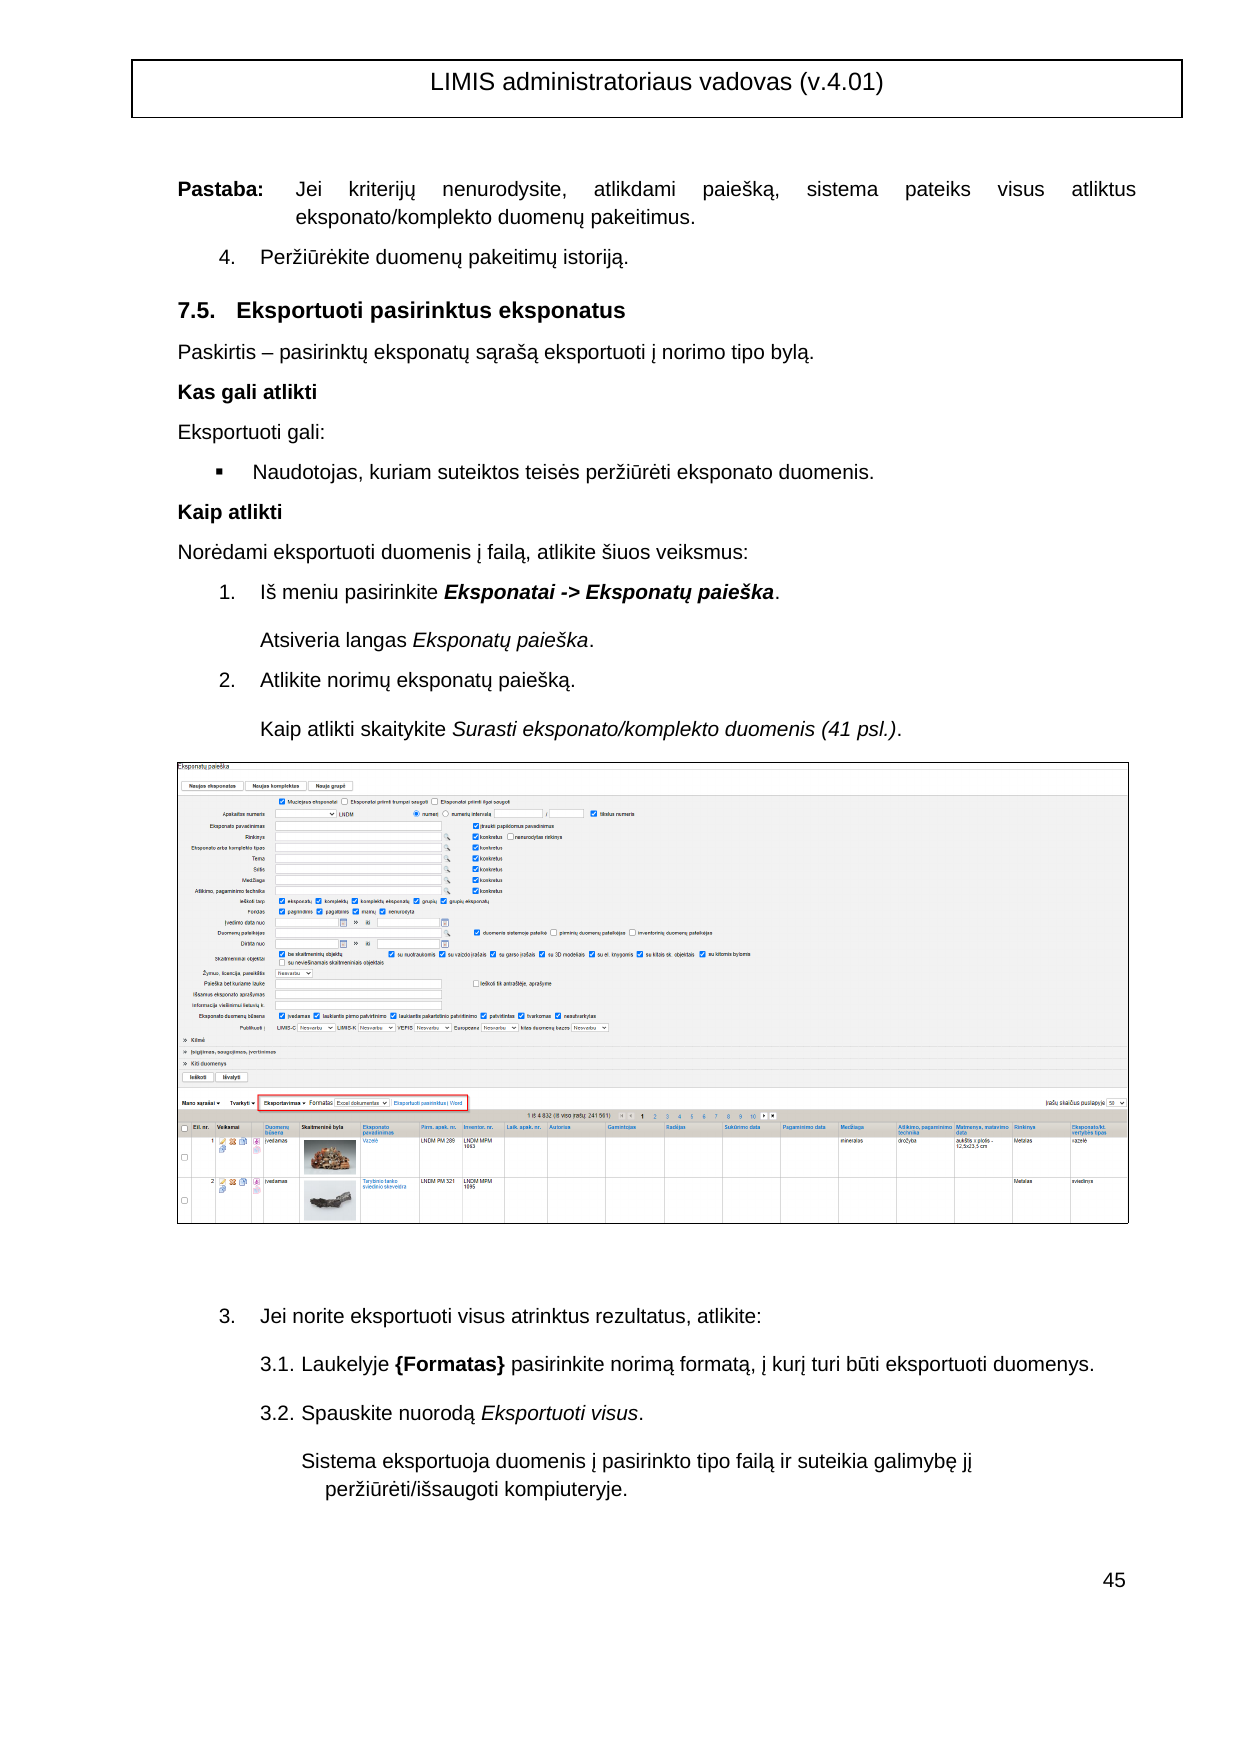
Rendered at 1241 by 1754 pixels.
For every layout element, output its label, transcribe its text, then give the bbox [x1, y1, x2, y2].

list Spauskite nuorodą Eksportuoti visus. [260, 1401, 1137, 1424]
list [260, 1352, 1137, 1376]
text Atsiveria langas Eksponatų paieška. [260, 628, 1137, 652]
subtitle Kaip atlikti [177, 500, 1137, 524]
text Jei norite eksportuoti visus atrinktus rezultatus, atlikite: [218, 1304, 1137, 1328]
text Norėdami eksportuoti duomenis į failą, atlikite šiuos veiksmus: [177, 540, 1137, 564]
text Jei kriterijų nenurodysite, atlikdami paiešką, sistema pateiks visus atliktus eksponato/komplekto duomenų pakeitimus. [177, 177, 1137, 229]
text Eksportuoti gali: [177, 420, 1137, 444]
text Paskirtis – pasirinktų eksponatų sąrašą eksportuoti į norimo tipo bylą. [177, 340, 1137, 364]
list Iš meniu pasirinkite Eksponatai -> Eksponatų paieška. [218, 580, 1137, 604]
subtitle Kas gali atlikti [177, 380, 1137, 404]
text Kaip atlikti skaitykite Surasti eksponato/komplekto duomenis (30 psl.). [260, 717, 1137, 741]
text Atlikite norimų eksponatų paiešką. [218, 668, 1137, 692]
text Naudotojas, kuriam suteiktos teisės peržiūrėti eksponato duomenis. [214, 460, 1137, 484]
subtitle Eksportuoti pasirinktus eksponatus [177, 297, 1137, 323]
text Peržiūrėkite duomenų pakeitimų istoriją. [218, 245, 1137, 269]
picture [178, 763, 1128, 1223]
text Sistema eksportuoja duomenis į pasirinkto tipo failą ir suteikia galimybę jį peržiūrėti/išsaugoti kompiuteryje. [301, 1449, 1137, 1500]
